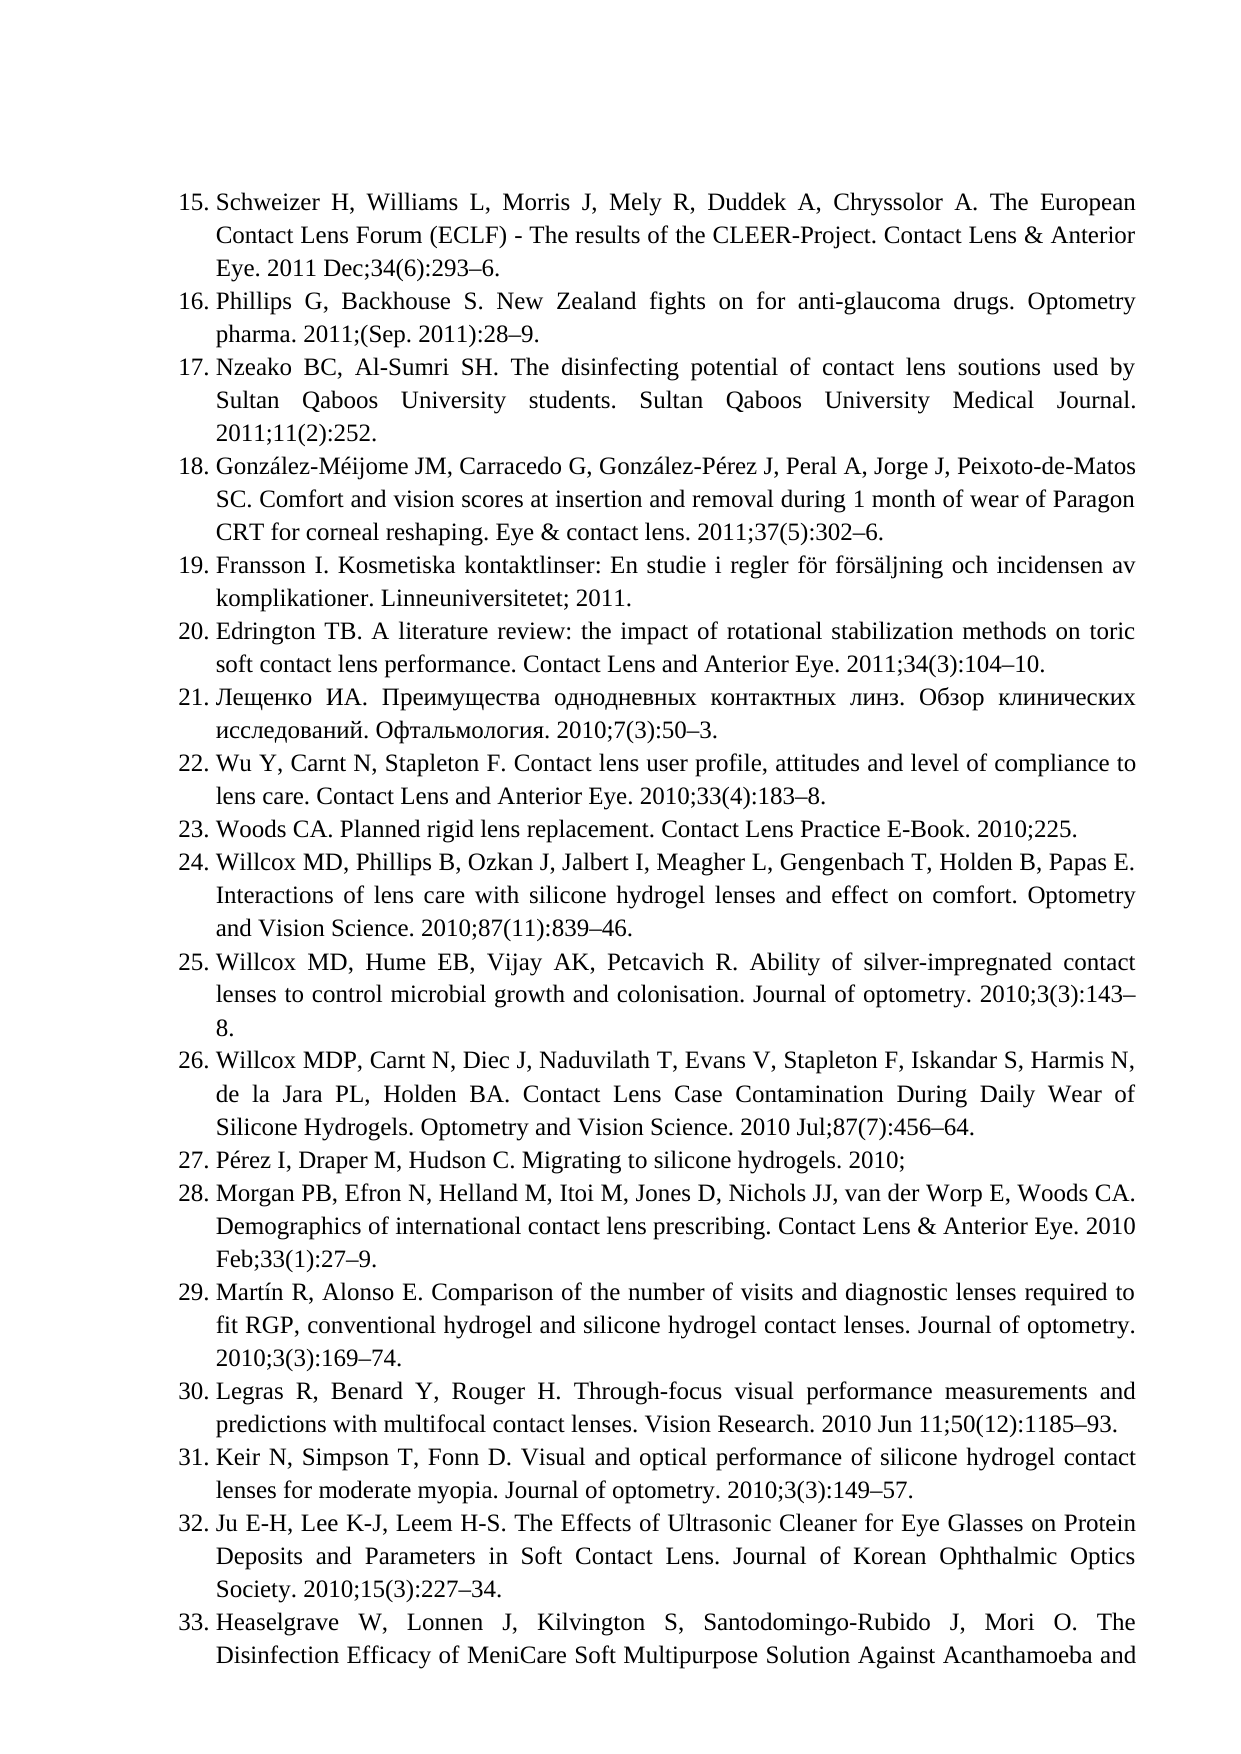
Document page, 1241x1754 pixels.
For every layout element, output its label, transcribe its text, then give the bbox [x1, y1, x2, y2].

list Morgan PB, Efron N, Helland M, Itoi M, Jones D, Nichols JJ, van der Worp E, Woods CA. Demographics of international contact lens prescribing. Contact Lens & Anterior Eye. 2010 Feb;33(1):27–9. [178, 1178, 1137, 1272]
list Phillips G, Backhouse S. New Zealand fights on for anti-glaucoma drugs. Optometry pharma. 2011;(Sep. 2011):28–9. [178, 286, 1137, 348]
list Fransson I. Kosmetiska kontaktlinser: En studie i regler för försäljning och incidensen av komplikationer. Linneuniversitetet; 2011. [178, 550, 1137, 612]
list Edrington TB. A literature review: the impact of rotational stabilization methods on toric soft contact lens performance. Contact Lens and Anterior Eye. 2011;34(3):104–10. [178, 616, 1137, 678]
list Woods CA. Planned rigid lens replacement. Contact Lens Practice E-Book. 2010;225. [178, 814, 1137, 843]
list González-Méijome JM, Carracedo G, González-Pérez J, Peral A, Jorge J, Peixoto-de-Matos SC. Comfort and vision scores at insertion and removal during 1 month of wear of Paragon CRT for corneal reshaping. Eye & contact lens. 2011;37(5):302–6. [178, 451, 1137, 546]
list Martín R, Alonso E. Comparison of the number of visits and diagnostic lenses required to fit RGP, conventional hydrogel and silicone hydrogel contact lenses. Journal of optometry. 2010;3(3):169–74. [178, 1277, 1137, 1372]
list Willcox MDP, Carnt N, Diec J, Naduvilath T, Evans V, Stapleton F, Iskandar S, Harmis N, de la Jara PL, Holden BA. Contact Lens Case Contamination During Daily Wear of Silicone Hydrogels. Optometry and Vision Science. 2010 Jul;87(7):456–64. [178, 1046, 1137, 1140]
list Wu Y, Carnt N, Stapleton F. Contact lens user profile, attitudes and level of compliance to lens care. Contact Lens and Anterior Eye. 2010;33(4):183–8. [178, 748, 1137, 810]
list Keir N, Simpson T, Fonn D. Visual and optical performance of silicone hydrogel contact lenses for moderate myopia. Journal of optometry. 2010;3(3):149–57. [178, 1442, 1137, 1504]
list Ju E-H, Lee K-J, Leem H-S. The Effects of Ultrasonic Cleaner for Eye Glasses on Protein Deposits and Parameters in Soft Contact Lens. Journal of Korean Ophthalmic Optics Society. 2010;15(3):227–34. [178, 1508, 1137, 1603]
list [178, 1607, 1137, 1669]
list Willcox MD, Hume EB, Vijay AK, Petcavich R. Ability of silver-impregnated contact lenses to control microbial growth and colonisation. Journal of optometry. 2010;3(3):143–8. [178, 947, 1137, 1041]
list Schweizer H, Williams L, Morris J, Mely R, Duddek A, Chryssolor A. The European Contact Lens Forum (ECLF) - The results of the CLEER-Project. Contact Lens & Anterior Eye. 2011 Dec;34(6):293–6. [178, 187, 1137, 282]
list Legras R, Benard Y, Rouger H. Through-focus visual performance measurements and predictions with multifocal contact lenses. Vision Research. 2010 Jun 11;50(12):1185–93. [178, 1376, 1137, 1438]
list Nzeako BC, Al-Sumri SH. The disinfecting potential of contact lens soutions used by Sultan Qaboos University students. Sultan Qaboos University Medical Journal. 2011;11(2):252. [178, 352, 1137, 447]
list Willcox MD, Phillips B, Ozkan J, Jalbert I, Meagher L, Gengenbach T, Holden B, Papas E. Interactions of lens care with silicone hydrogel lenses and effect on comfort. Optometry and Vision Science. 2010;87(11):839–46. [178, 847, 1137, 942]
list Pérez I, Draper M, Hudson C. Migrating to silicone hydrogels. 2010; [178, 1145, 1137, 1173]
list Лещенко ИА. Преимущества однодневных контактных линз. Обзор клинических исследований. Офтальмология. 2010;7(3):50–3. [178, 682, 1137, 744]
